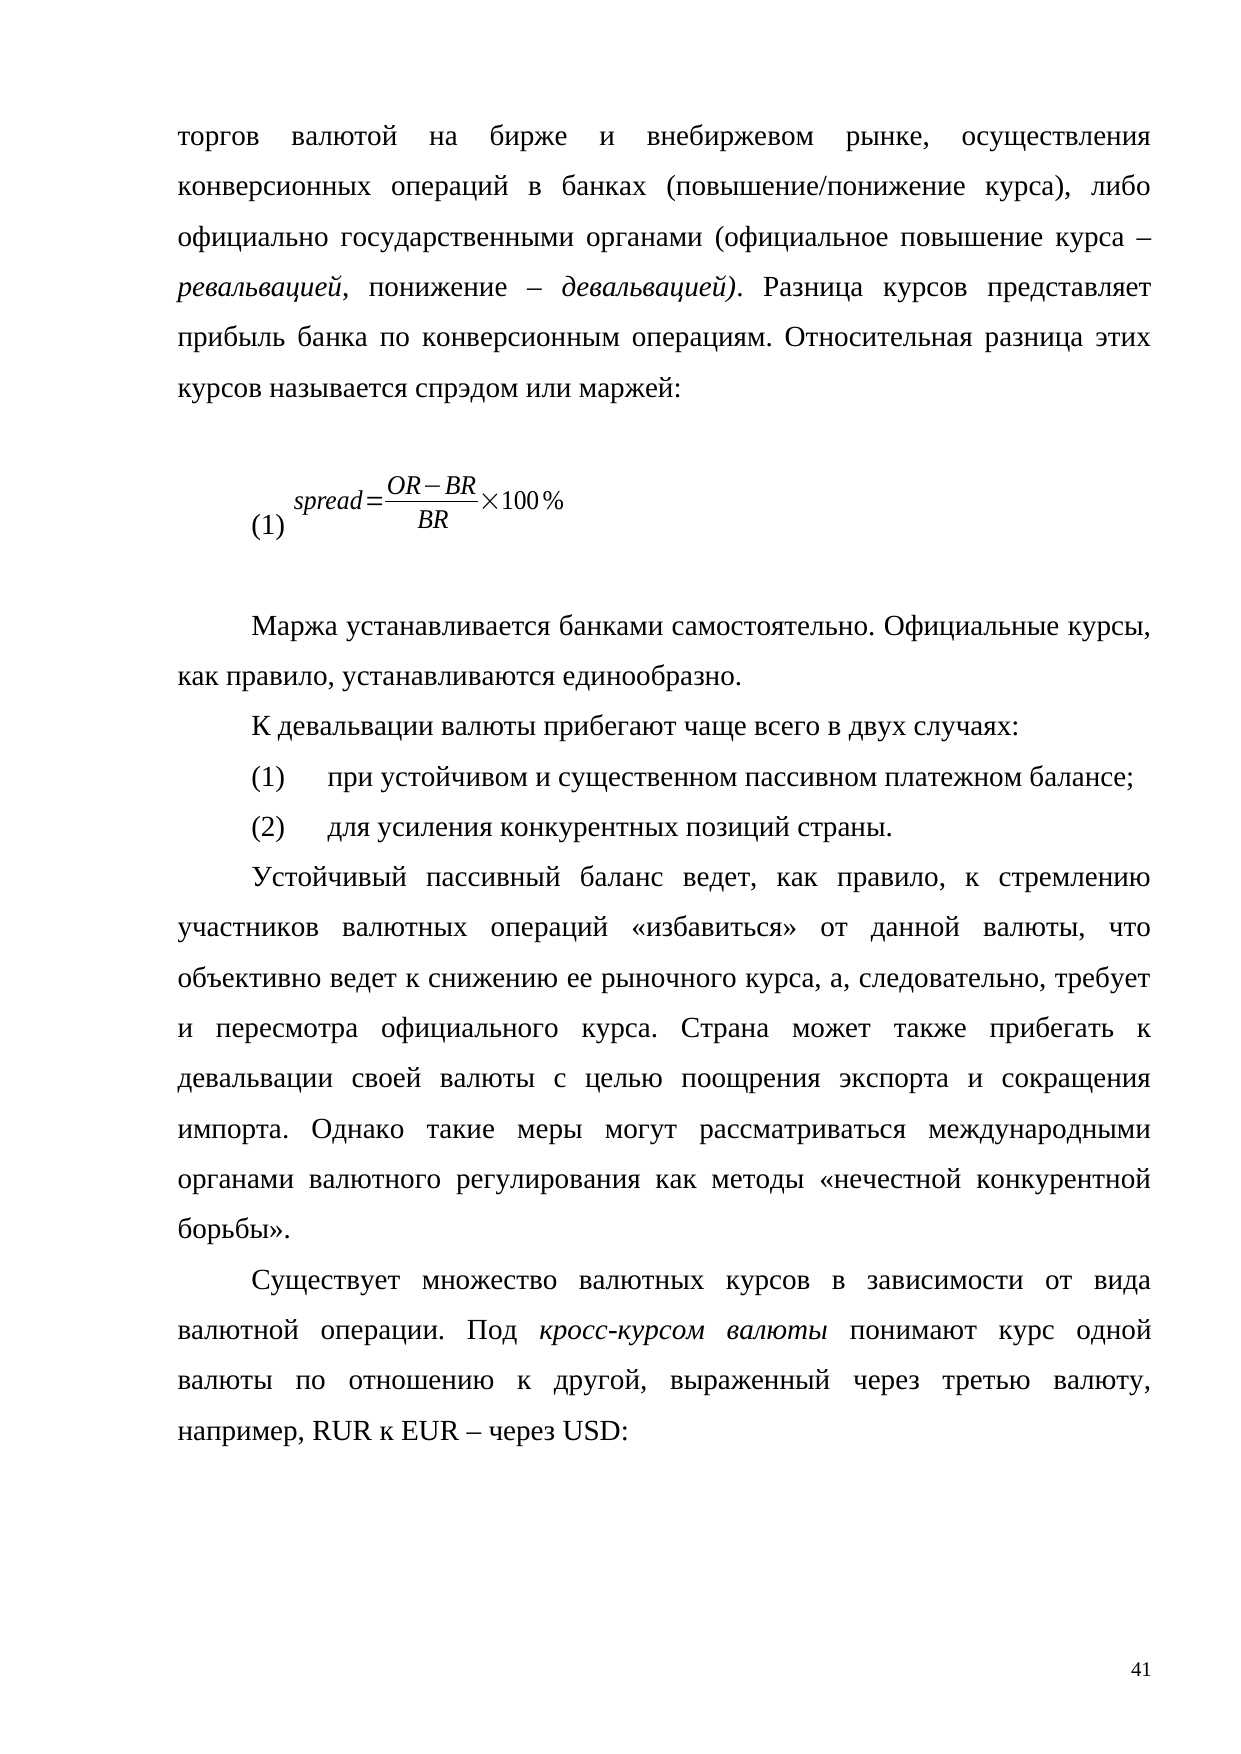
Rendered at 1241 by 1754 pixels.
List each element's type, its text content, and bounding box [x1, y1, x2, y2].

text Существует множество валютных курсов в зависимости от вида валютной операции. Под кросс-курсом валюты понимают курс одной валюты по отношению к другой, выраженный через третью валюту, например, RUR к EUR – через USD: [177, 1262, 1152, 1446]
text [177, 118, 1152, 403]
list при устойчивом и существенном пассивном платежном балансе; [177, 759, 1152, 792]
text (1) [177, 470, 1152, 541]
text Устойчивый пассивный баланс ведет, как правило, к стремлению участников валютных операций «избавиться» от данной валюты, что объективно ведет к снижению ее рыночного курса, а, следовательно, требует и пересмотра официального курса. Страна может также прибегать к девальвации своей валюты с целью поощрения экспорта и сокращения импорта. Однако такие меры могут рассматриваться международными органами валютного регулирования как методы «нечестной конкурентной борьбы». [177, 859, 1152, 1245]
list для усиления конкурентных позиций страны. [177, 809, 1152, 842]
text Маржа устанавливается банками самостоятельно. Официальные курсы, как правило, устанавливаются единообразно. [177, 608, 1152, 692]
text К девальвации валюты прибегают чаще всего в двух случаях: [177, 708, 1152, 742]
